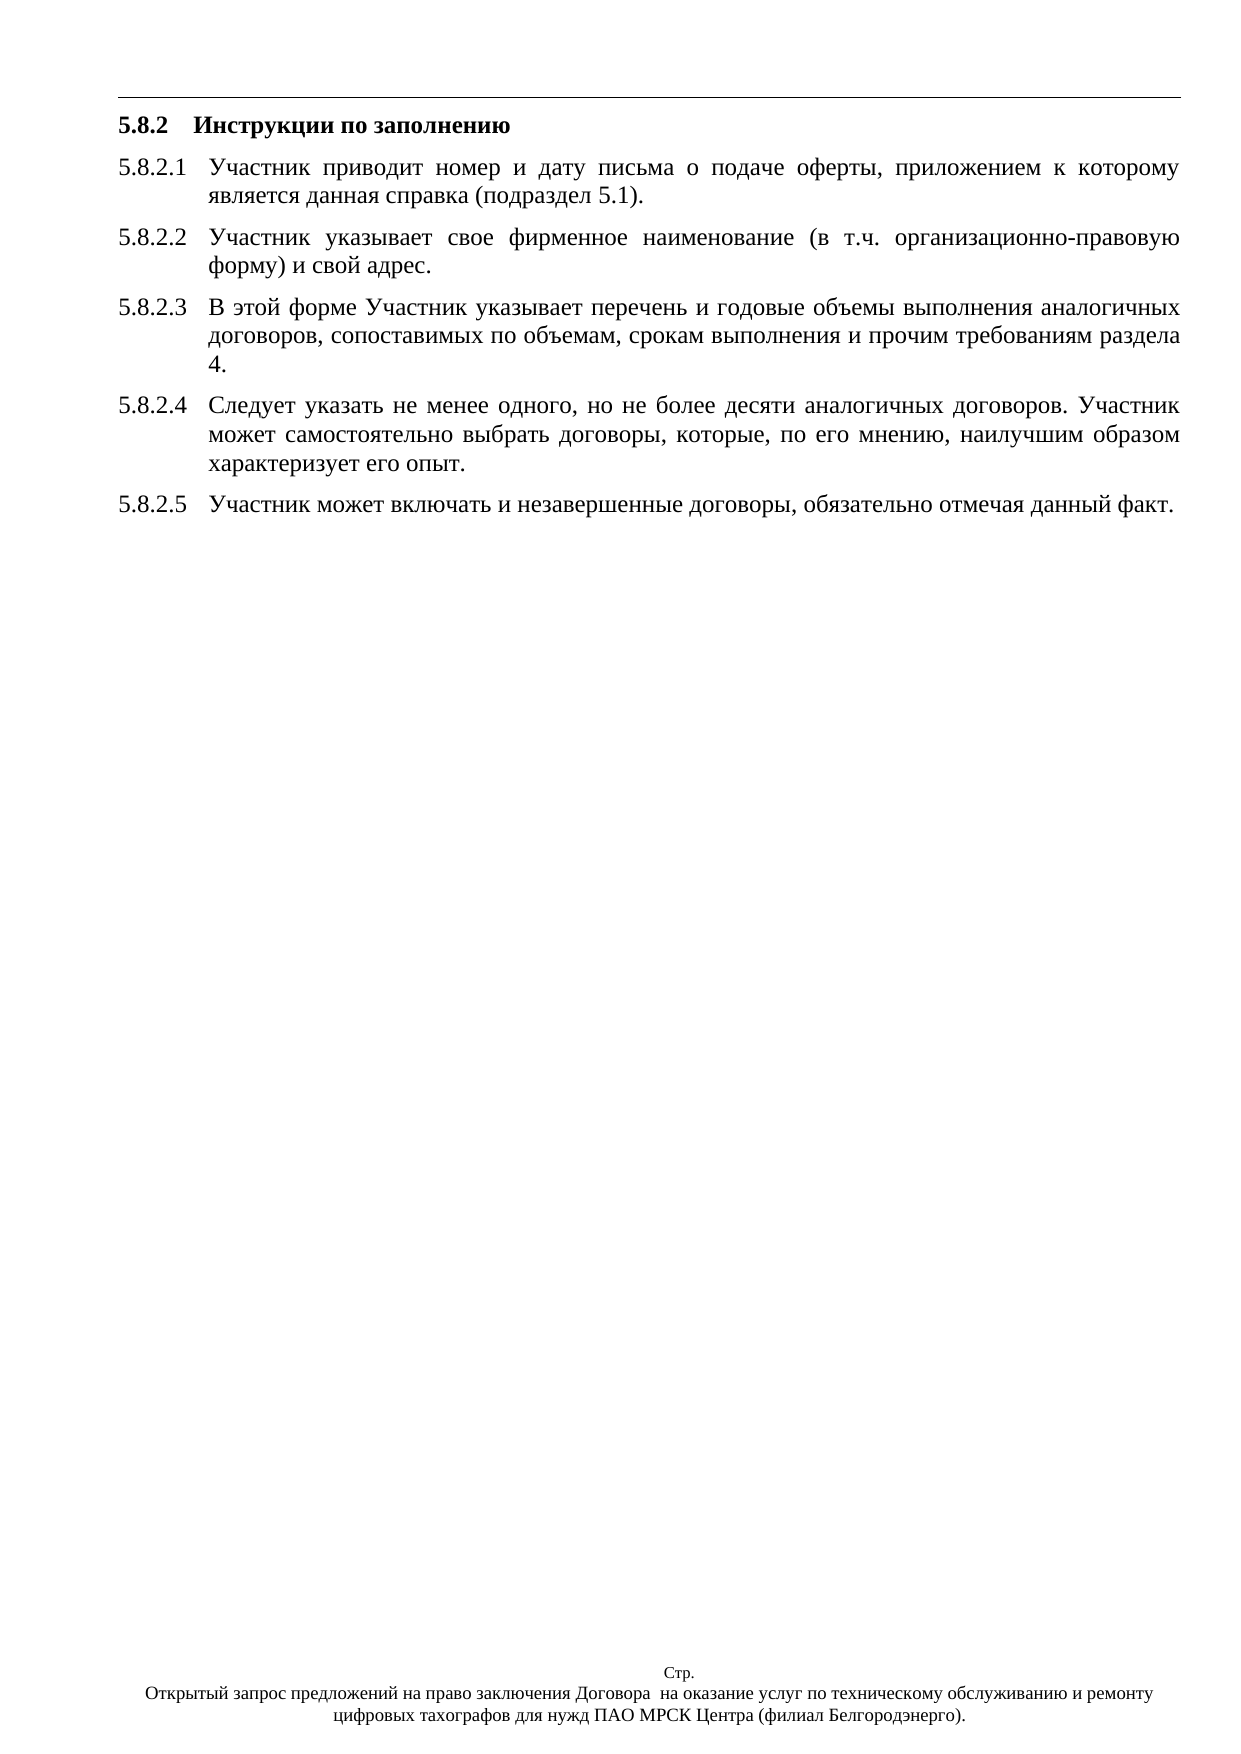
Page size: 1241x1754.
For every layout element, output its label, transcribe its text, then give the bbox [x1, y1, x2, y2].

list В этой форме Участник указывает перечень и годовые объемы выполнения аналогичных договоров, сопоставимых по объемам, срокам выполнения и прочим требованиям раздела 4. [118, 292, 1181, 378]
list Участник приводит номер и дату письма о подаче оферты, приложением к которому является данная справка (подраздел 5.1). [118, 152, 1181, 209]
subtitle Инструкции по заполнению [118, 111, 1181, 139]
list Участник может включать и незавершенные договоры, обязательно отмечая данный факт. [118, 489, 1181, 518]
list Участник указывает свое фирменное наименование (в т.ч. организационно-правовую форму) и свой адрес. [118, 222, 1181, 279]
list Следует указать не менее одного, но не более десяти аналогичных договоров. Участник может самостоятельно выбрать договоры, которые, по его мнению, наилучшим образом характеризует его опыт. [118, 391, 1181, 477]
